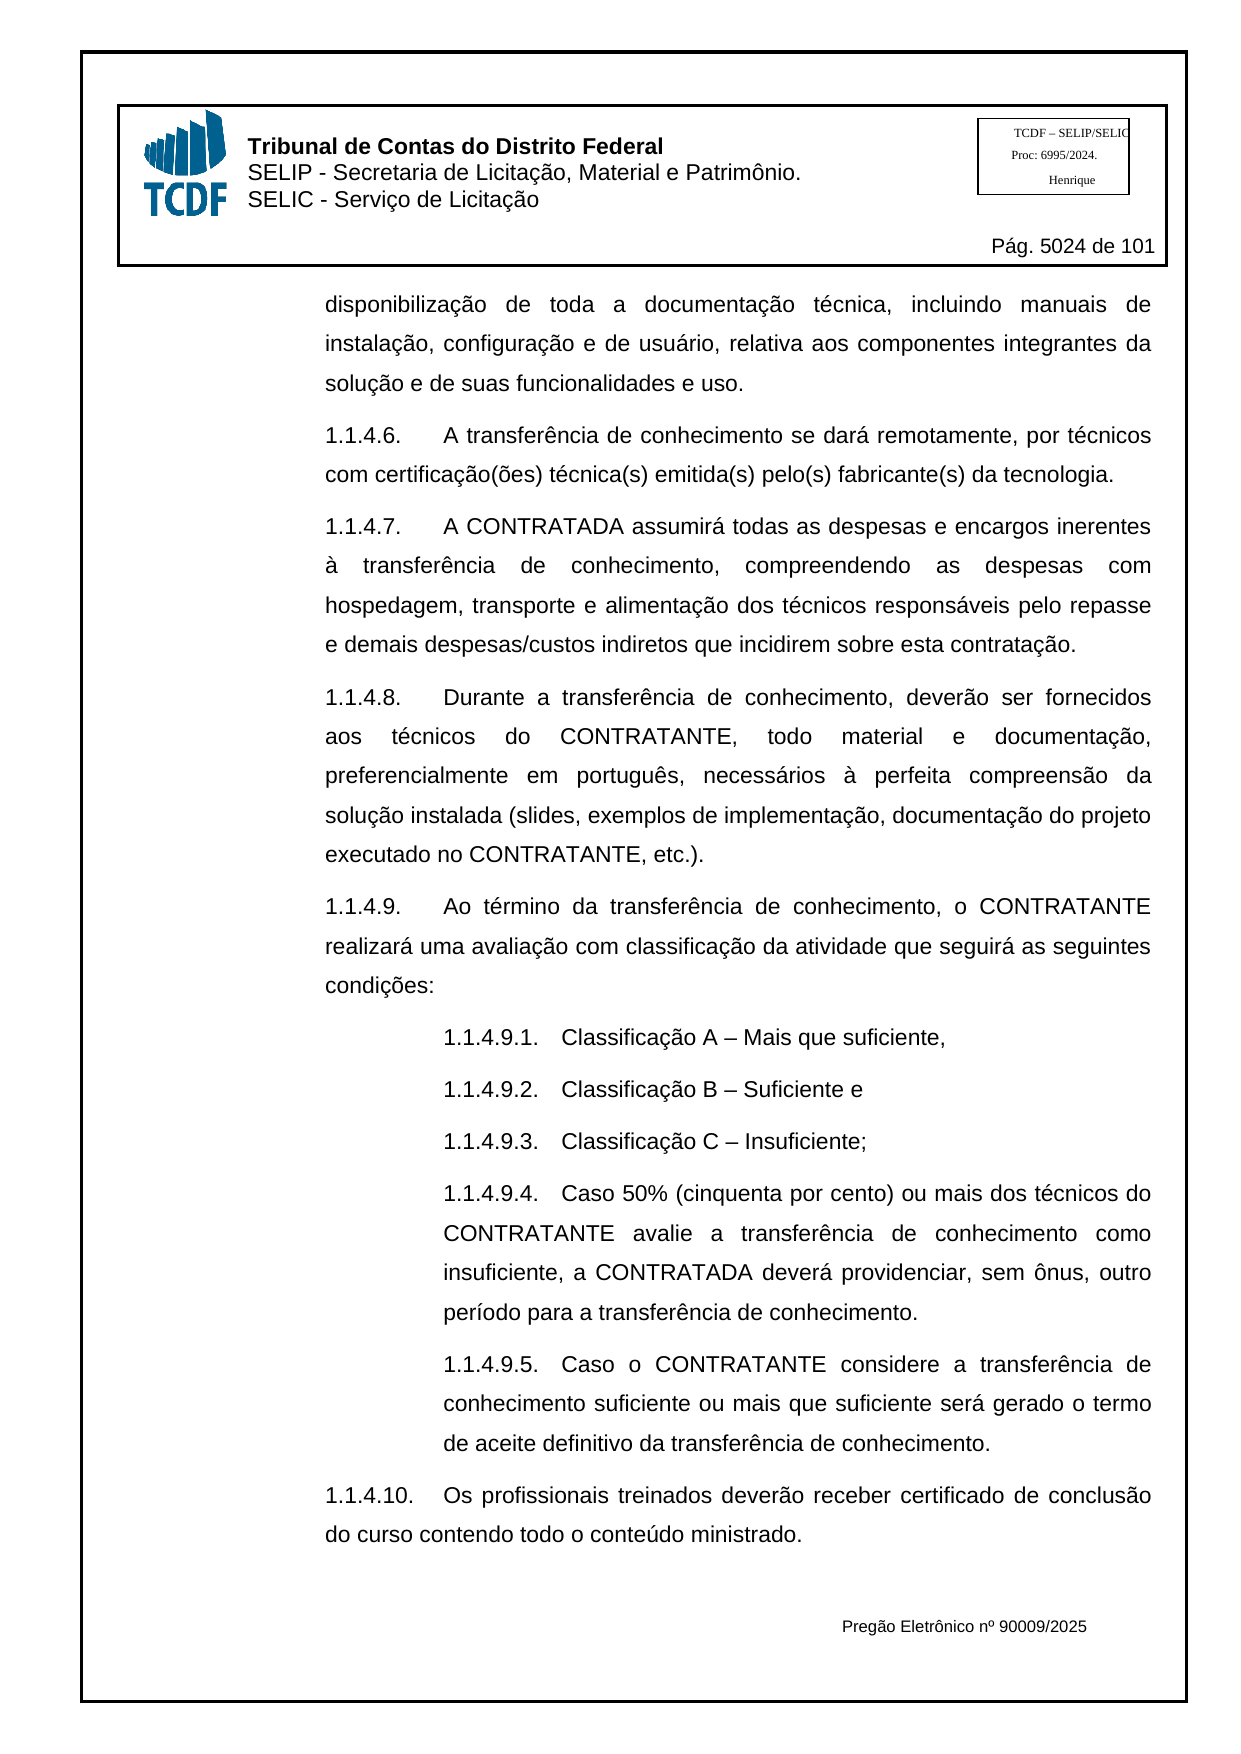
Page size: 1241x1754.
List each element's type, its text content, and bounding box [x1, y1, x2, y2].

list Classificação B – Suficiente e [443, 1076, 1152, 1103]
list Durante a transferência de conhecimento, deverão ser fornecidos aos técnicos do CONTRATANTE, todo material e documentação, preferencialmente em português, necessários à perfeita compreensão da solução instalada (slides, exemplos de implementação, documentação do projeto executado no CONTRATANTE, etc.). [325, 683, 1152, 868]
list A CONTRATADA assumirá todas as despesas e encargos inerentes à transferência de conhecimento, compreendendo as despesas com hospedagem, transporte e alimentação dos técnicos responsáveis pelo repasse e demais despesas/custos indiretos que incidirem sobre esta contratação. [325, 513, 1152, 658]
list A transferência de conhecimento se dará remotamente, por técnicos com certificação(ões) técnica(s) emitida(s) pelo(s) fabricante(s) da tecnologia. [325, 422, 1152, 487]
list Classificação A – Mais que suficiente, [443, 1024, 1152, 1051]
list Ao término da transferência de conhecimento, o CONTRATANTE realizará uma avaliação com classificação da atividade que seguirá as seguintes condições: [325, 893, 1152, 999]
list Caso 50% (cinquenta por cento) ou mais dos técnicos do CONTRATANTE avalie a transferência de conhecimento como insuficiente, a CONTRATADA deverá providenciar, sem ônus, outro período para a transferência de conhecimento. [443, 1180, 1152, 1325]
picture [129, 107, 241, 218]
list Os profissionais treinados deverão receber certificado de conclusão do curso contendo todo o conteúdo ministrado. [325, 1482, 1152, 1547]
list Caso o CONTRATANTE considere a transferência de conhecimento suficiente ou mais que suficiente será gerado o termo de aceite definitivo da transferência de conhecimento. [443, 1351, 1152, 1456]
list Classificação C – Insuficiente; [443, 1128, 1152, 1154]
